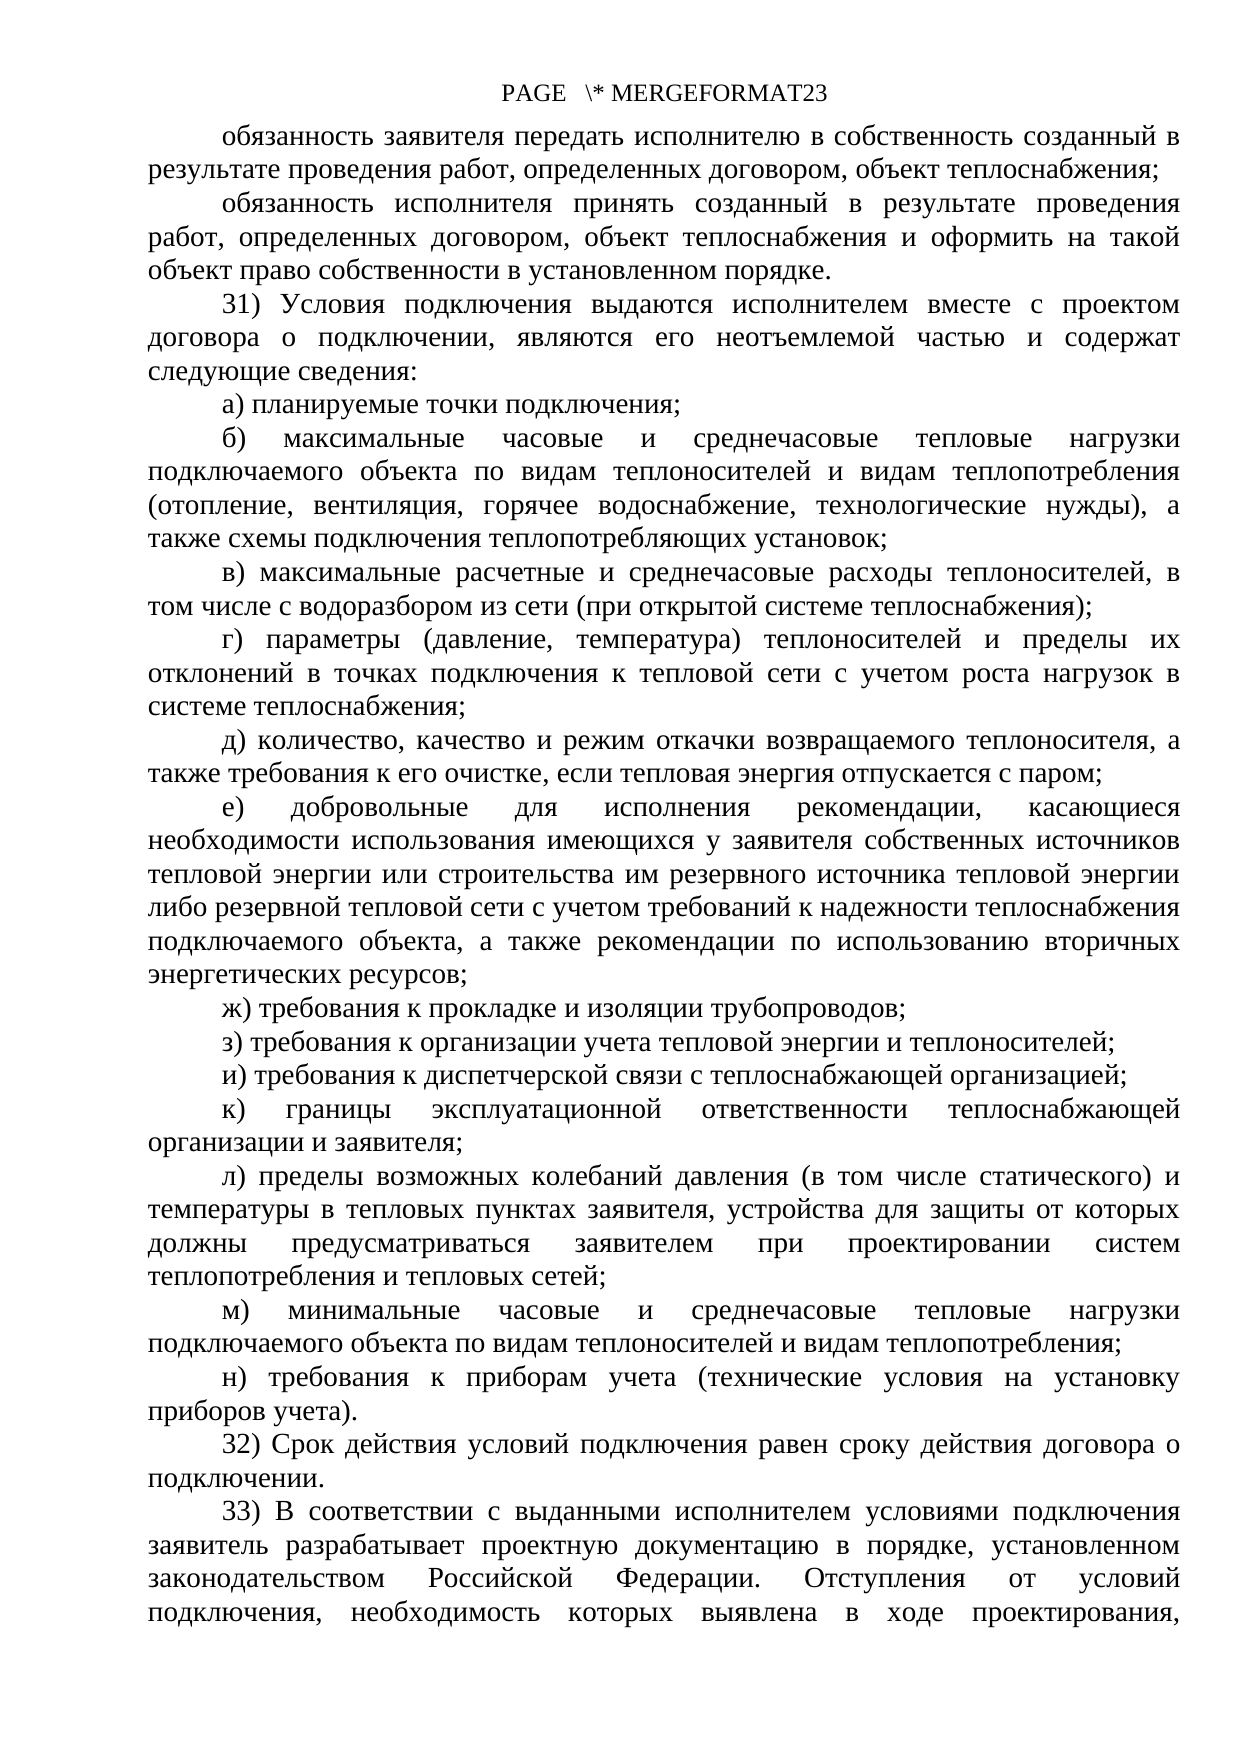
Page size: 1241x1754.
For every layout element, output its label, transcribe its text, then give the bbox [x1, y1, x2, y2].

text м) минимальные часовые и среднечасовые тепловые нагрузки подключаемого объекта по видам теплоносителей и видам теплопотребления; [148, 1292, 1181, 1359]
text 32) Срок действия условий подключения равен сроку действия договора о подключении. [148, 1426, 1181, 1493]
text 31) Условия подключения выдаются исполнителем вместе с проектом договора о подключении, являются его неотъемлемой частью и содержат следующие сведения: [148, 286, 1181, 386]
text з) требования к организации учета тепловой энергии и теплоносителей; [148, 1024, 1181, 1057]
text б) максимальные часовые и среднечасовые тепловые нагрузки подключаемого объекта по видам теплоносителей и видам теплопотребления (отопление, вентиляция, горячее водоснабжение, технологические нужды), а также схемы подключения теплопотребляющих установок; [148, 420, 1181, 554]
text и) требования к диспетчерской связи с теплоснабжающей организацией; [148, 1057, 1181, 1091]
text а) планируемые точки подключения; [148, 386, 1181, 420]
text е) добровольные для исполнения рекомендации, касающиеся необходимости использования имеющихся у заявителя собственных источников тепловой энергии или строительства им резервного источника тепловой энергии либо резервной тепловой сети с учетом требований к надежности теплоснабжения подключаемого объекта, а также рекомендации по использованию вторичных энергетических ресурсов; [148, 789, 1181, 990]
text в) максимальные расчетные и среднечасовые расходы теплоносителей, в том числе с водоразбором из сети (при открытой системе теплоснабжения); [148, 554, 1181, 621]
text ж) требования к прокладке и изоляции трубопроводов; [148, 990, 1181, 1024]
text обязанность заявителя передать исполнителю в собственность созданный в результате проведения работ, определенных договором, объект теплоснабжения; [148, 118, 1181, 185]
text н) требования к приборам учета (технические условия на установку приборов учета). [148, 1359, 1181, 1426]
text л) пределы возможных колебаний давления (в том числе статического) и температуры в тепловых пунктах заявителя, устройства для защиты от которых должны предусматриваться заявителем при проектировании систем теплопотребления и тепловых сетей; [148, 1158, 1181, 1292]
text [148, 1493, 1181, 1627]
text г) параметры (давление, температура) теплоносителей и пределы их отклонений в точках подключения к тепловой сети с учетом роста нагрузок в системе теплоснабжения; [148, 621, 1181, 722]
text к) границы эксплуатационной ответственности теплоснабжающей организации и заявителя; [148, 1091, 1181, 1158]
text обязанность исполнителя принять созданный в результате проведения работ, определенных договором, объект теплоснабжения и оформить на такой объект право собственности в установленном порядке. [148, 185, 1181, 286]
text д) количество, качество и режим откачки возвращаемого теплоносителя, а также требования к его очистке, если тепловая энергия отпускается с паром; [148, 722, 1181, 789]
